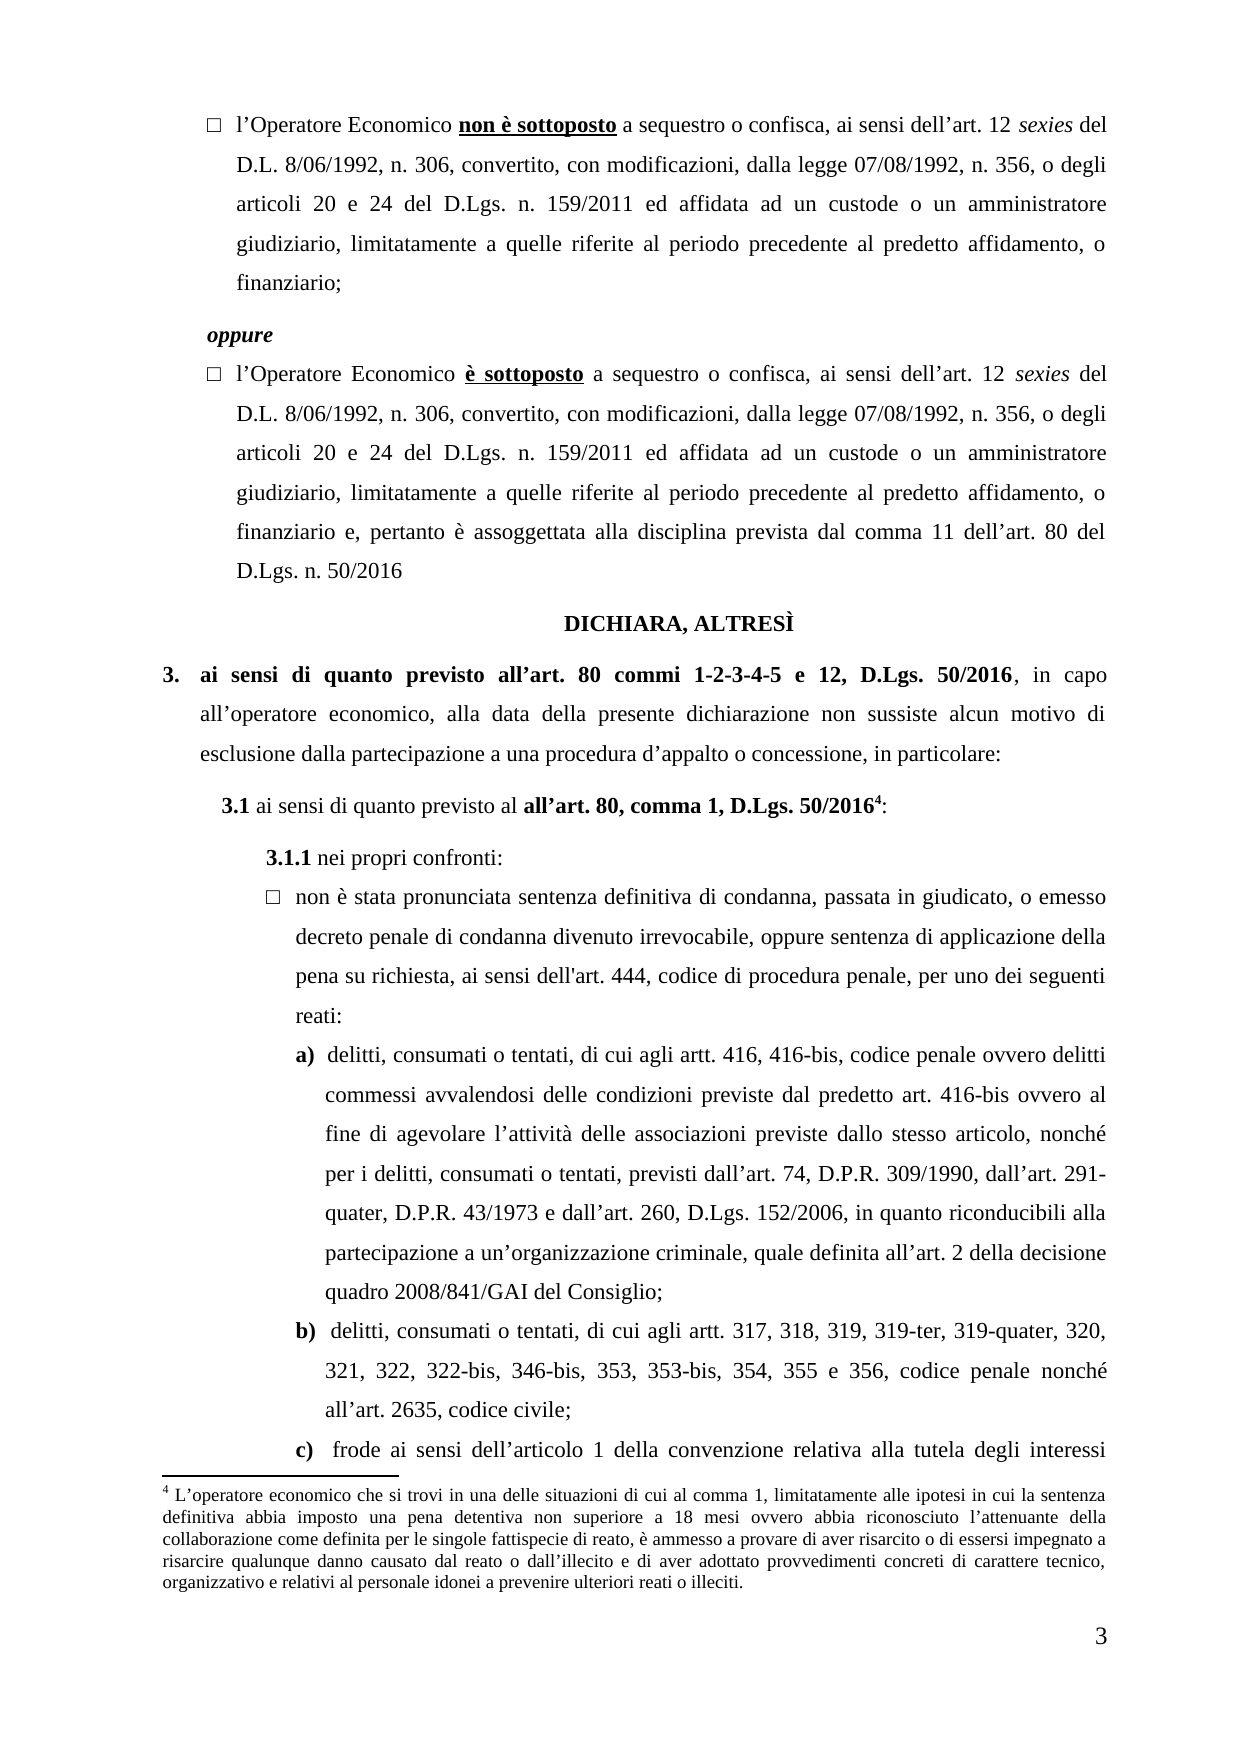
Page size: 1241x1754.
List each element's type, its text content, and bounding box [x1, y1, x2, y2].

text □ non è stata pronunciata sentenza definitiva di condanna, passata in giudicato, o emesso decreto penale di condanna divenuto irrevocabile, oppure sentenza di applicazione della pena su richiesta, ai sensi dell'art. 444, codice di procedura penale, per uno dei seguenti reati: [266, 883, 1107, 1028]
text oppure [207, 321, 1107, 348]
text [295, 1436, 1107, 1462]
text □ l’Operatore Economico è sottoposto a sequestro o confisca, ai sensi dell’art. 12 sexies del D.L. 8/06/1992, n. 306, convertito, con modificazioni, dalla legge 07/08/1992, n. 356, o degli articoli 20 e 24 del D.Lgs. n. 159/2011 ed affidata ad un custode o un amministratore giudiziario, limitatamente a quelle riferite al periodo precedente al predetto affidamento, o finanziario e, pertanto è assoggettata alla disciplina prevista dal comma 11 dell’art. 80 del D.Lgs. n. 50/2016 [207, 360, 1107, 584]
text DICHIARA, ALTRESÌ [251, 609, 1107, 636]
text 3.1.1 nei propri confronti: [266, 844, 1107, 870]
text □ l’Operatore Economico non è sottoposto a sequestro o confisca, ai sensi dell’art. 12 sexies del D.L. 8/06/1992, n. 306, convertito, con modificazioni, dalla legge 07/08/1992, n. 356, o degli articoli 20 e 24 del D.Lgs. n. 159/2011 ed affidata ad un custode o un amministratore giudiziario, limitatamente a quelle riferite al periodo precedente al predetto affidamento, o finanziario; [207, 111, 1107, 296]
list ai sensi di quanto previsto all’art. 80 commi 1-2-3-4-5 e 12, D.Lgs. 50/2016, in capo all’operatore economico, alla data della presente dichiarazione non sussiste alcun motivo di esclusione dalla partecipazione a una procedura d’appalto o concessione, in particolare: [162, 661, 1107, 766]
text a) delitti, consumati o tentati, di cui agli artt. 416, 416-bis, codice penale ovvero delitti commessi avvalendosi delle condizioni previste dal predetto art. 416-bis ovvero al fine di agevolare l’attività delle associazioni previste dallo stesso articolo, nonché per i delitti, consumati o tentati, previsti dall’art. 74, D.P.R. 309/1990, dall’art. 291-quater, D.P.R. 43/1973 e dall’art. 260, D.Lgs. 152/2006, in quanto riconducibili alla partecipazione a un’organizzazione criminale, quale definita all’art. 2 della decisione quadro 2008/841/GAI del Consiglio; [295, 1041, 1107, 1304]
text 3.1 ai sensi di quanto previsto al all’art. 80, comma 1, D.Lgs. 50/2016: [183, 792, 1107, 818]
text b) delitti, consumati o tentati, di cui agli artt. 317, 318, 319, 319-ter, 319-quater, 320, 321, 322, 322-bis, 346-bis, 353, 353-bis, 354, 355 e 356, codice penale nonché all’art. 2635, codice civile; [295, 1318, 1107, 1423]
